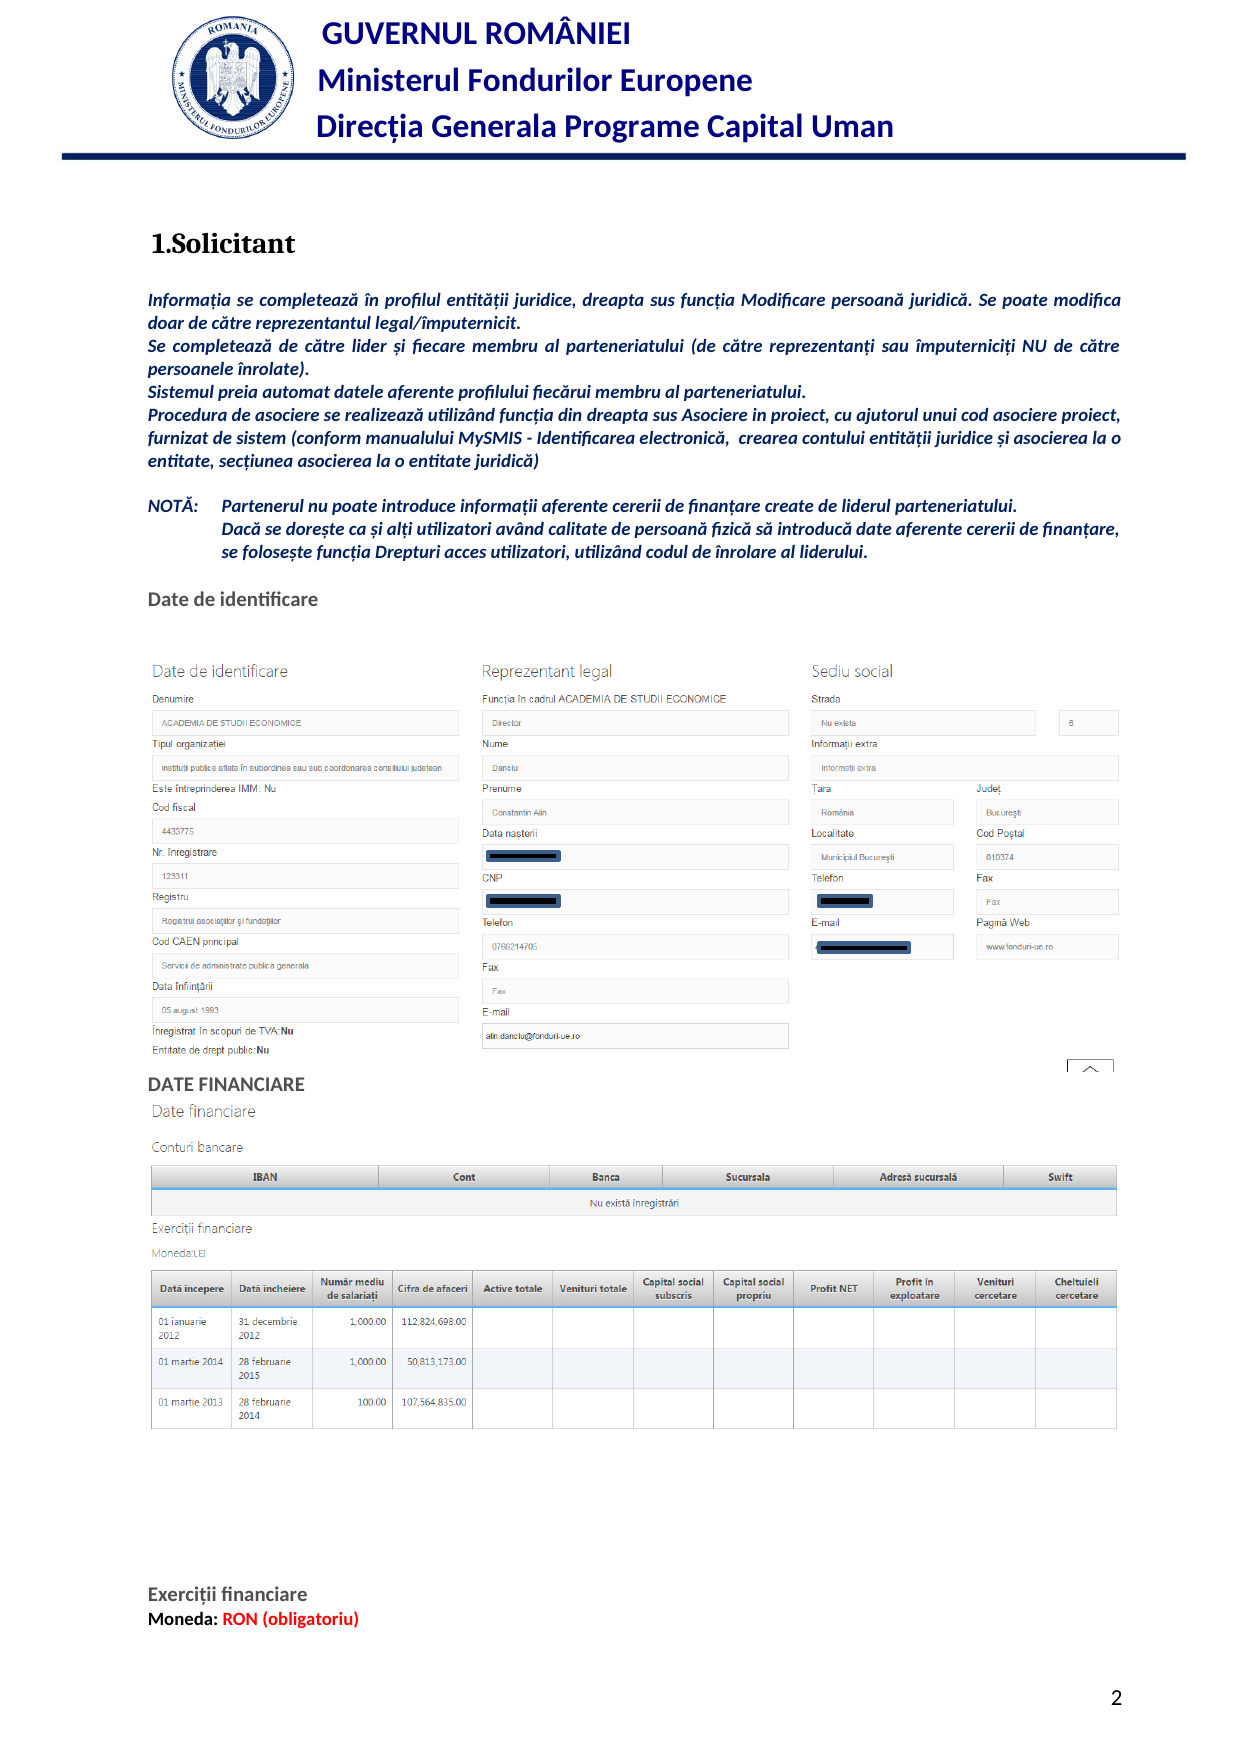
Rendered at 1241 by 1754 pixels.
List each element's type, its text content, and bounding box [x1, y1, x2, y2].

picture [31, 145, 1210, 173]
text Sistemul preia automat datele aferente profilului fiecărui membru al parteneriatului. [148, 380, 1122, 403]
text Dacă se dorește ca și alți utilizatori având calitate de persoană fizică să introducă date aferente cererii de finanțare, se folosește funcția Drepturi acces utilizatori, utilizând codul de înrolare al liderului. [221, 517, 1122, 563]
picture [171, 13, 296, 141]
picture [147, 659, 1123, 1072]
text Date de identificare [148, 586, 1122, 612]
text Se completează de către lider și fiecare membru al parteneriatului (de către reprezentanți sau împuterniciți NU de către persoanele înrolate). [148, 334, 1122, 380]
text Informația se completează în profilul entității juridice, dreapta sus funcția Modificare persoană juridică. Se poate modifica doar de către reprezentantul legal/împuternicit. [148, 288, 1122, 334]
text Procedura de asociere se realizează utilizând funcția din dreapta sus Asociere in proiect, cu ajutorul unui cod asociere proiect, furnizat de sistem (conform manualului MySMIS - Identificarea electronică, crearea contului entității juridice și asocierea la o entitate, secțiunea asocierea la o entitate juridică) [148, 403, 1122, 472]
text DATE FINANCIARE [148, 1072, 1122, 1096]
text NOTĂ: Partenerul nu poate introduce informații aferente cererii de finanțare create de liderul parteneriatului. [148, 494, 1122, 517]
subtitle 1.Solicitant [148, 227, 1122, 260]
text Exerciții financiare [148, 1582, 1122, 1607]
text Moneda: RON (obligatoriu) [148, 1607, 1122, 1630]
picture [147, 1096, 1123, 1440]
